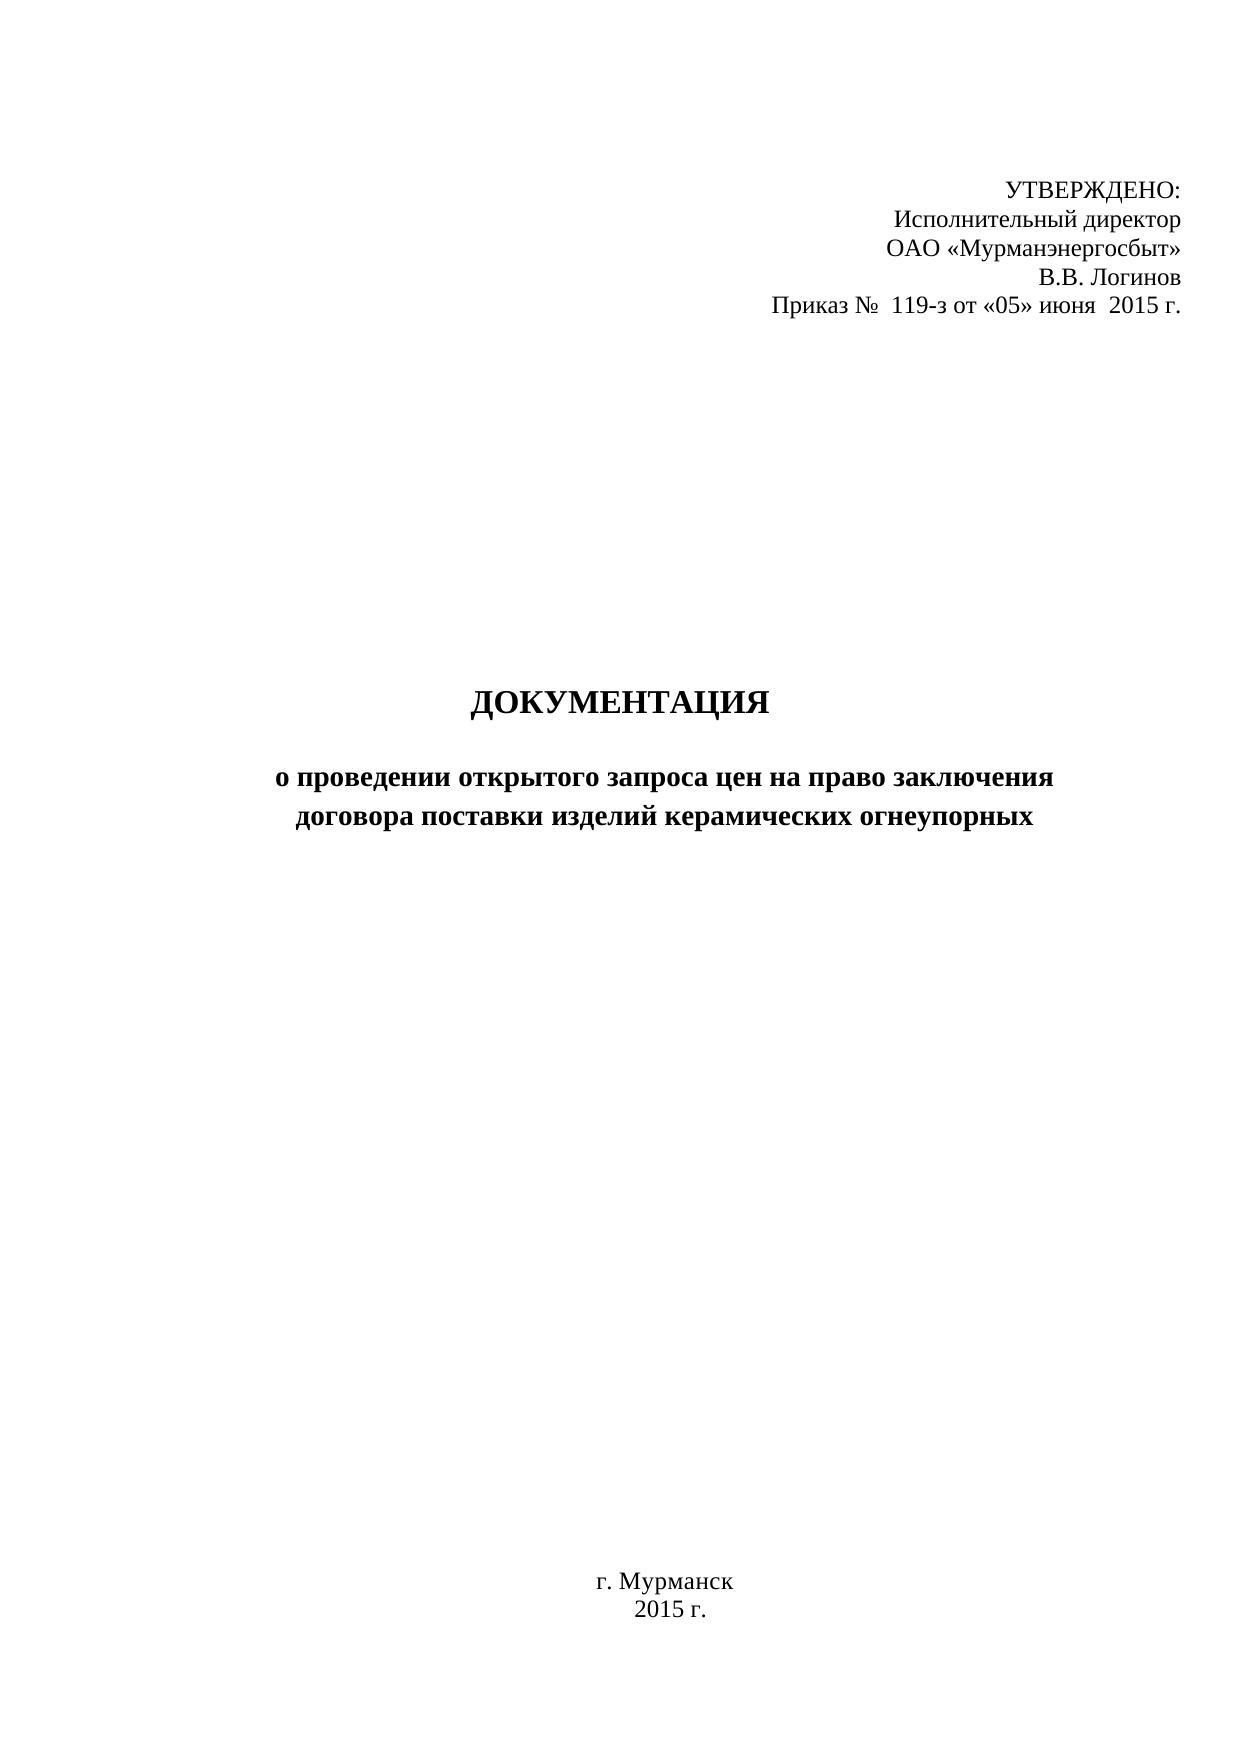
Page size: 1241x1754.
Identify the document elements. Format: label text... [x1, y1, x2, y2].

text о проведении открытого запроса цен на право заключения [148, 759, 1181, 793]
text договора поставки изделий керамических огнеупорных [148, 798, 1181, 832]
text Приказ № 119-з от «05» июня 2015 г. [59, 291, 1181, 319]
text 2015 г. [489, 1594, 852, 1623]
text УТВЕРЖДЕНО: [59, 176, 1181, 204]
text г. Мурманск [148, 1566, 1181, 1594]
text ОАО «Мурманэнергосбыт» [59, 233, 1181, 262]
text ДОКУМЕНТАЦИЯ [59, 683, 1181, 721]
text В.В. Логинов [59, 262, 1181, 291]
text Исполнительный директор [59, 204, 1181, 233]
